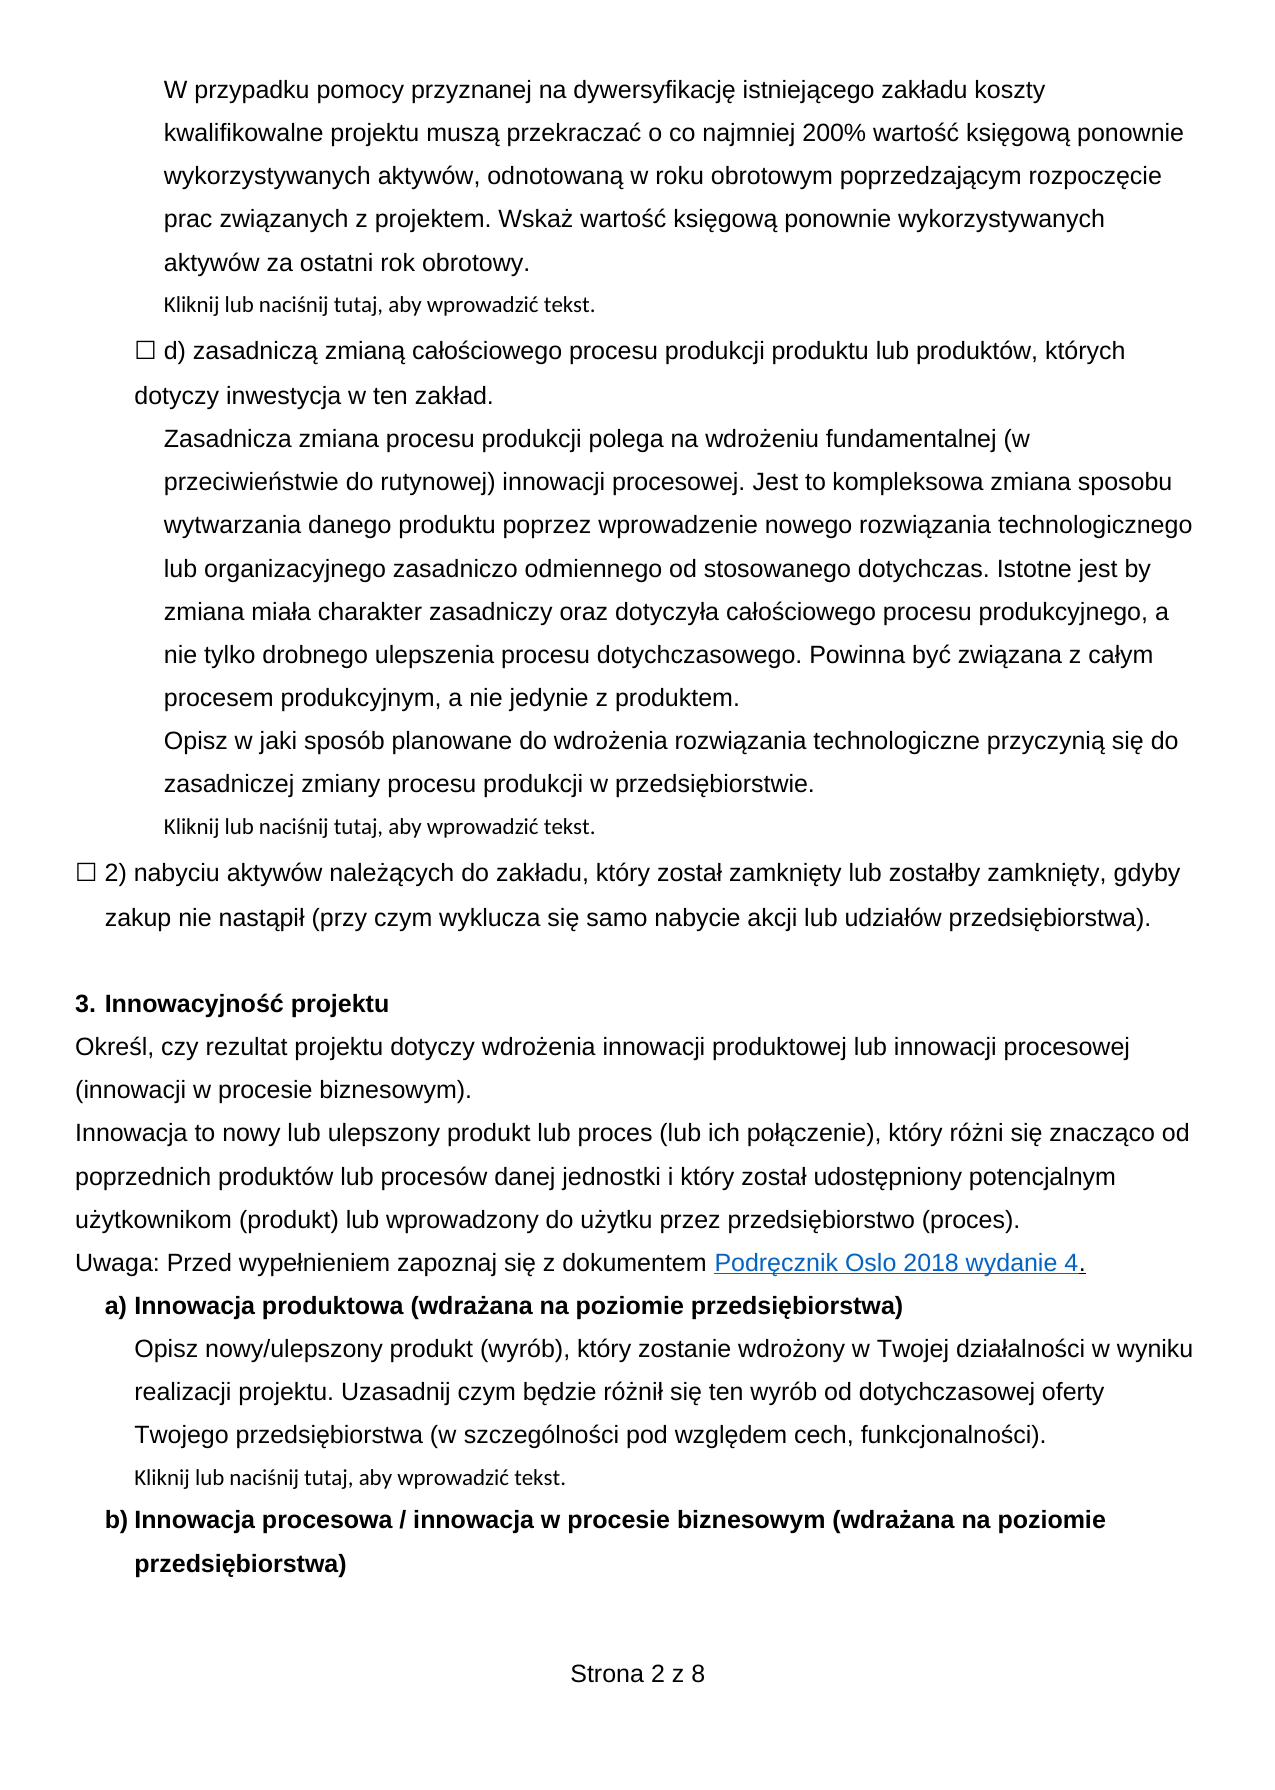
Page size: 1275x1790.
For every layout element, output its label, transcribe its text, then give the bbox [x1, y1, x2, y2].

text Określ, czy rezultat projektu dotyczy wdrożenia innowacji produktowej lub innowacji procesowej (innowacji w procesie biznesowym). [75, 1032, 1200, 1104]
text Zasadnicza zmiana procesu produkcji polega na wdrożeniu fundamentalnej (w przeciwieństwie do rutynowej) innowacji procesowej. Jest to kompleksowa zmiana sposobu wytwarzania danego produktu poprzez wprowadzenie nowego rozwiązania technologicznego lub organizacyjnego zasadniczo odmiennego od stosowanego dotychczas. Istotne jest by zmiana miała charakter zasadniczy oraz dotyczyła całościowego procesu produkcyjnego, a nie tylko drobnego ulepszenia procesu dotychczasowego. Powinna być związana z całym procesem produkcyjnym, a nie jedynie z produktem. [164, 424, 1200, 712]
text Opisz nowy/ulepszony produkt (wyrób), który zostanie wdrożony w Twojej działalności w wyniku realizacji projektu. Uzasadnij czym będzie różnił się ten wyrób od dotychczasowej oferty Twojego przedsiębiorstwa (w szczególności pod względem cech, funkcjonalności). [134, 1334, 1200, 1449]
text W przypadku pomocy przyznanej na dywersyfikację istniejącego zakładu koszty kwalifikowalne projektu muszą przekraczać o co najmniej 200% wartość księgową ponownie wykorzystywanych aktywów, odnotowaną w roku obrotowym poprzedzającym rozpoczęcie prac związanych z projektem. Wskaż wartość księgową ponownie wykorzystywanych aktywów za ostatni rok obrotowy. [164, 75, 1200, 276]
text Uwaga: Przed wypełnieniem zapoznaj się z dokumentem Podręcznik Oslo 2018 wydanie 4. [75, 1248, 1200, 1277]
text d) zasadniczą zmianą całościowego procesu produkcji produktu lub produktów, których dotyczy inwestycja w ten zakład. [134, 333, 1200, 410]
list Innowacyjność projektu [75, 989, 1200, 1018]
list Innowacja produktowa (wdrażana na poziomie przedsiębiorstwa) [104, 1291, 1200, 1320]
text Opisz w jaki sposób planowane do wdrożenia rozwiązania technologiczne przyczynią się do zasadniczej zmiany procesu produkcji w przedsiębiorstwie. [164, 726, 1200, 798]
text 2) nabyciu aktywów należących do zakładu, który został zamknięty lub zostałby zamknięty, gdyby zakup nie nastąpił (przy czym wyklucza się samo nabycie akcji lub udziałów przedsiębiorstwa). [75, 854, 1200, 932]
list Innowacja procesowa / innowacja w procesie biznesowym (wdrażana na poziomie przedsiębiorstwa) [104, 1505, 1200, 1577]
text Innowacja to nowy lub ulepszony produkt lub proces (lub ich połączenie), który różni się znacząco od poprzednich produktów lub procesów danej jednostki i który został udostępniony potencjalnym użytkownikom (produkt) lub wprowadzony do użytku przez przedsiębiorstwo (proces). [75, 1118, 1200, 1233]
